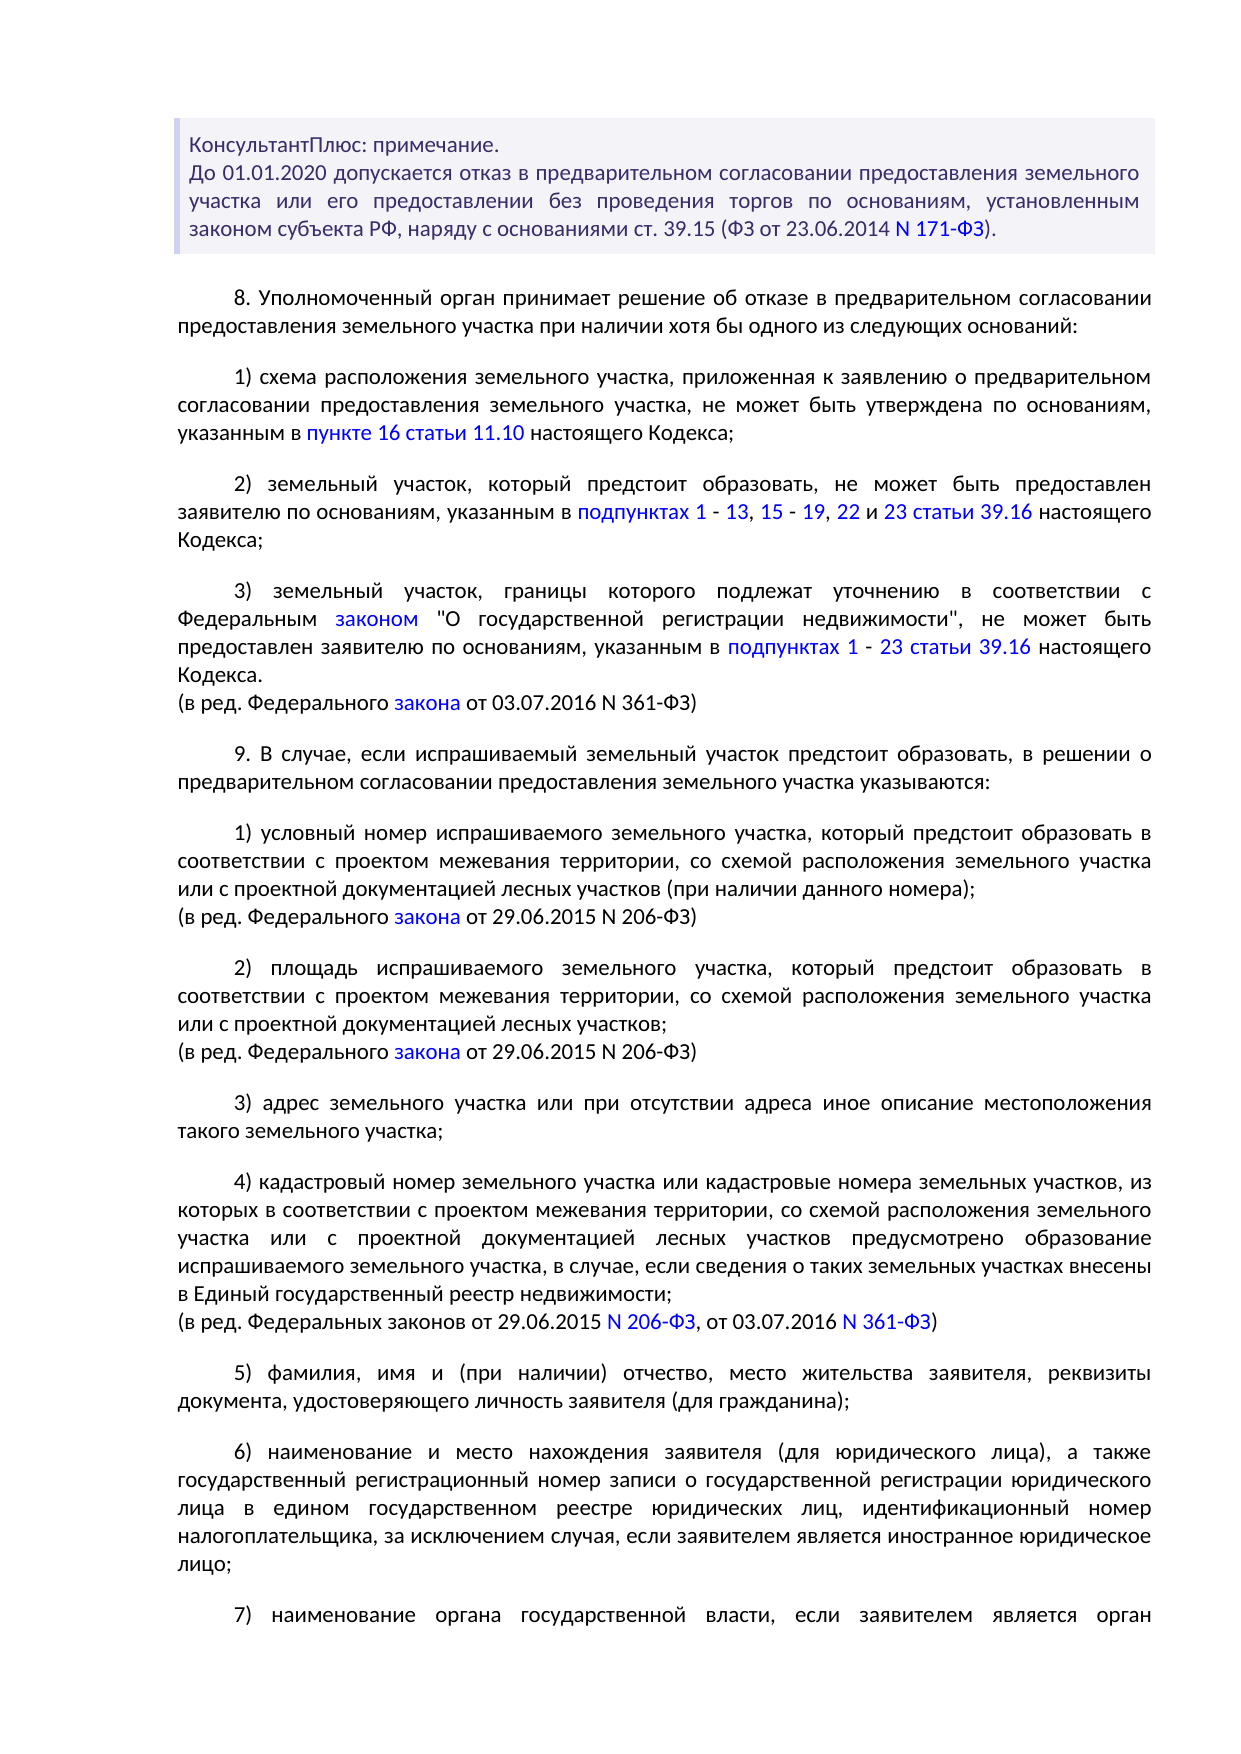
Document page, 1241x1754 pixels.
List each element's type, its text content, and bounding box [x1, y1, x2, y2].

text 8. Уполномоченный орган принимает решение об отказе в предварительном согласовании предоставления земельного участка при наличии хотя бы одного из следующих оснований: [177, 283, 1152, 339]
text (в ред. Федерального закона от 29.06.2015 N 206-ФЗ) [177, 902, 1152, 930]
text 3) земельный участок, границы которого подлежат уточнению в соответствии с Федеральным законом "О государственной регистрации недвижимости", не может быть предоставлен заявителю по основаниям, указанным в подпунктах 1 - 23 статьи 39.16 настоящего Кодекса. [177, 576, 1152, 688]
text 2) площадь испрашиваемого земельного участка, который предстоит образовать в соответствии с проектом межевания территории, со схемой расположения земельного участка или с проектной документацией лесных участков; [177, 953, 1152, 1037]
text 4) кадастровый номер земельного участка или кадастровые номера земельных участков, из которых в соответствии с проектом межевания территории, со схемой расположения земельного участка или с проектной документацией лесных участков предусмотрено образование испрашиваемого земельного участка, в случае, если сведения о таких земельных участках внесены в Единый государственный реестр недвижимости; [177, 1167, 1152, 1307]
table_header КонсультантПлюс: примечание. До 01.01.2020 допускается отказ в предварительном согласовании предоставления земельного участка или его предоставлении без проведения торгов по основаниям, установленным законом субъекта РФ, наряду с основаниями ст. 39.15 (ФЗ от 23.06.2014 N 171-ФЗ). [180, 118, 1149, 254]
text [177, 1600, 1152, 1628]
text 1) условный номер испрашиваемого земельного участка, который предстоит образовать в соответствии с проектом межевания территории, со схемой расположения земельного участка или с проектной документацией лесных участков (при наличии данного номера); [177, 818, 1152, 902]
text (в ред. Федеральных законов от 29.06.2015 N 206-ФЗ, от 03.07.2016 N 361-ФЗ) [177, 1307, 1152, 1335]
text 3) адрес земельного участка или при отсутствии адреса иное описание местоположения такого земельного участка; [177, 1088, 1152, 1144]
text (в ред. Федерального закона от 03.07.2016 N 361-ФЗ) [177, 688, 1152, 716]
text 2) земельный участок, который предстоит образовать, не может быть предоставлен заявителю по основаниям, указанным в подпунктах 1 - 13, 15 - 19, 22 и 23 статьи 39.16 настоящего Кодекса; [177, 469, 1152, 553]
text 1) схема расположения земельного участка, приложенная к заявлению о предварительном согласовании предоставления земельного участка, не может быть утверждена по основаниям, указанным в пункте 16 статьи 11.10 настоящего Кодекса; [177, 362, 1152, 446]
text 9. В случае, если испрашиваемый земельный участок предстоит образовать, в решении о предварительном согласовании предоставления земельного участка указываются: [177, 739, 1152, 795]
text 5) фамилия, имя и (при наличии) отчество, место жительства заявителя, реквизиты документа, удостоверяющего личность заявителя (для гражданина); [177, 1358, 1152, 1414]
text 6) наименование и место нахождения заявителя (для юридического лица), а также государственный регистрационный номер записи о государственной регистрации юридического лица в едином государственном реестре юридических лиц, идентификационный номер налогоплательщика, за исключением случая, если заявителем является иностранное юридическое лицо; [177, 1437, 1152, 1577]
text (в ред. Федерального закона от 29.06.2015 N 206-ФЗ) [177, 1037, 1152, 1065]
